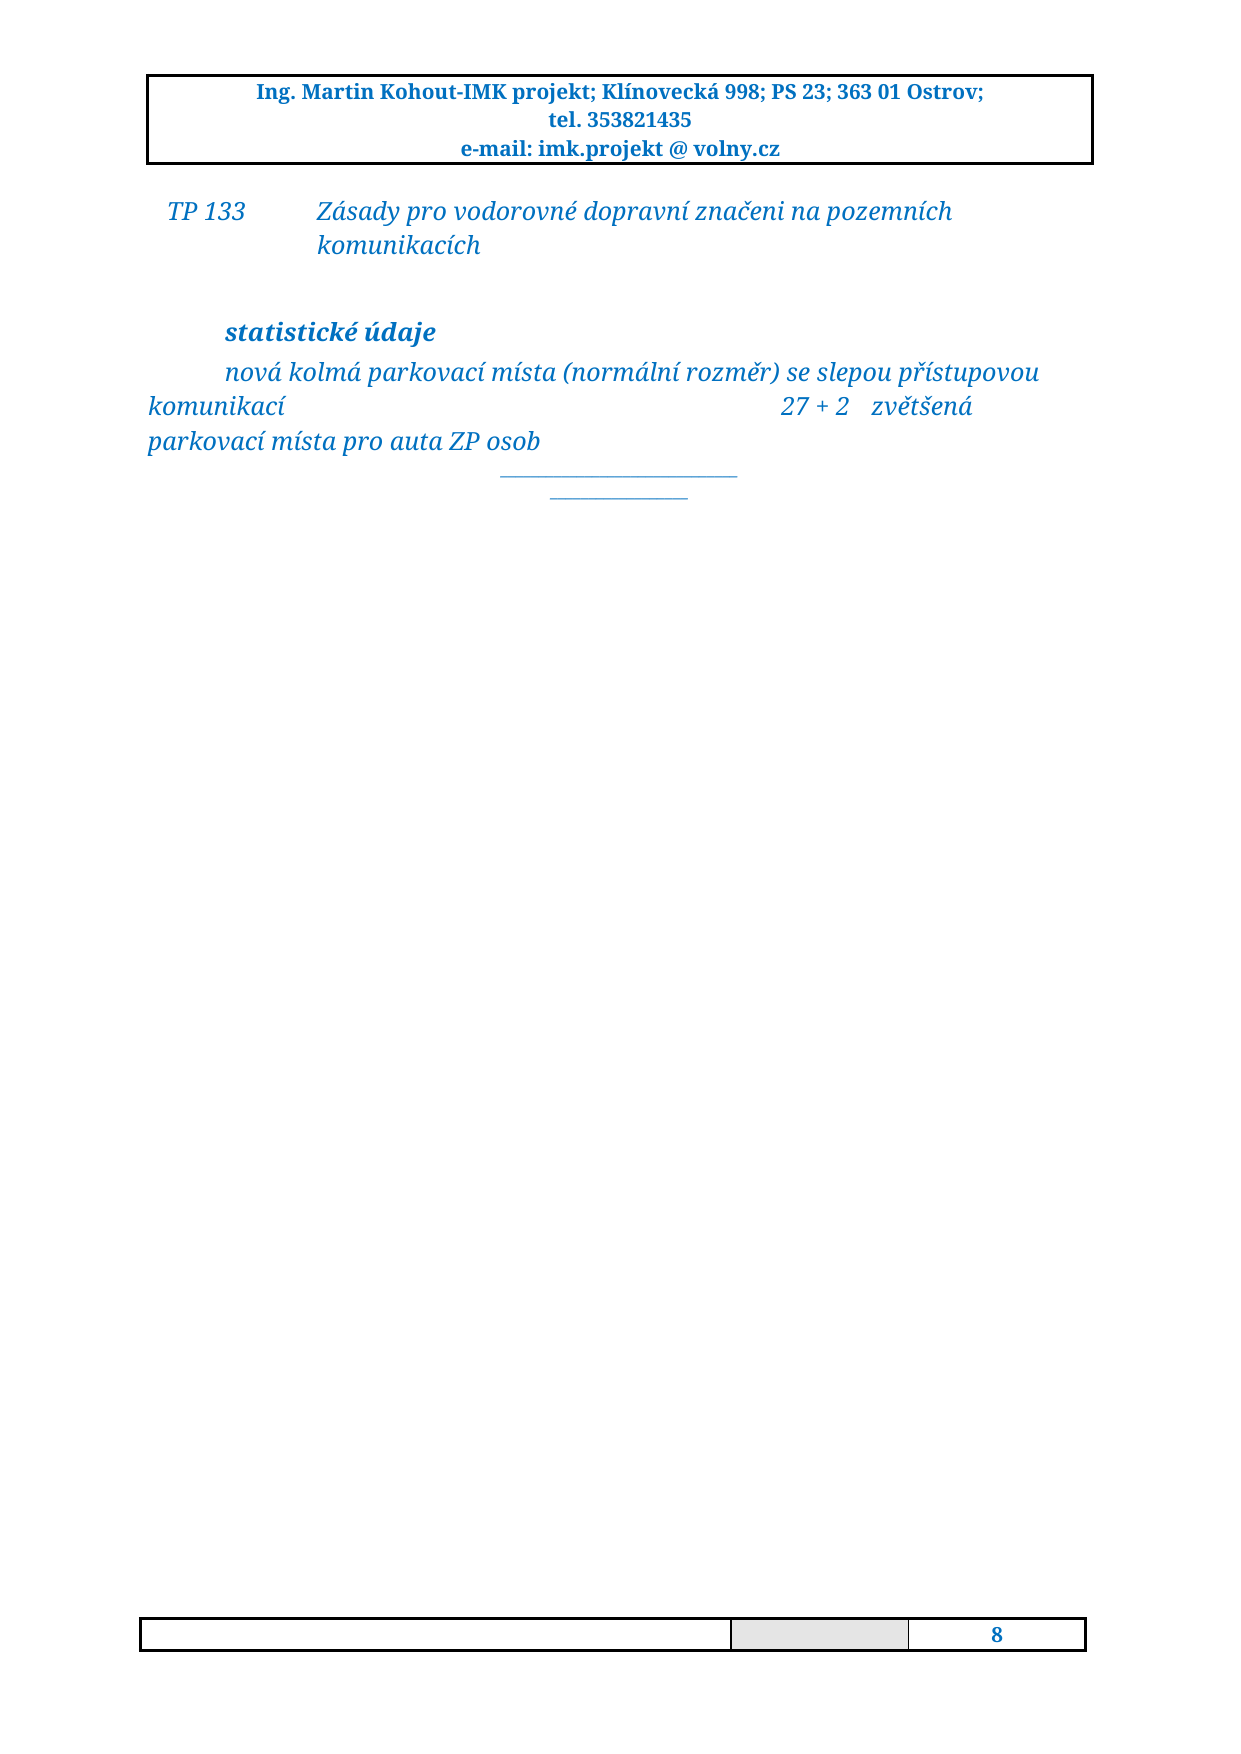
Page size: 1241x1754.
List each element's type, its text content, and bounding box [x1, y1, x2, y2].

text nová kolmá parkovací místa (normální rozměr) se slepou přístupovou komunikací 27 + 2 zvětšená parkovací místa pro auta ZP osob [148, 355, 1092, 457]
text statistické údaje [224, 315, 1092, 349]
text _______________________________ [148, 457, 1092, 480]
text TP 133 Zásady pro vodorovné dopravní značeni na pozemních komunikacích [167, 194, 1092, 262]
text __________________ [148, 480, 1092, 503]
